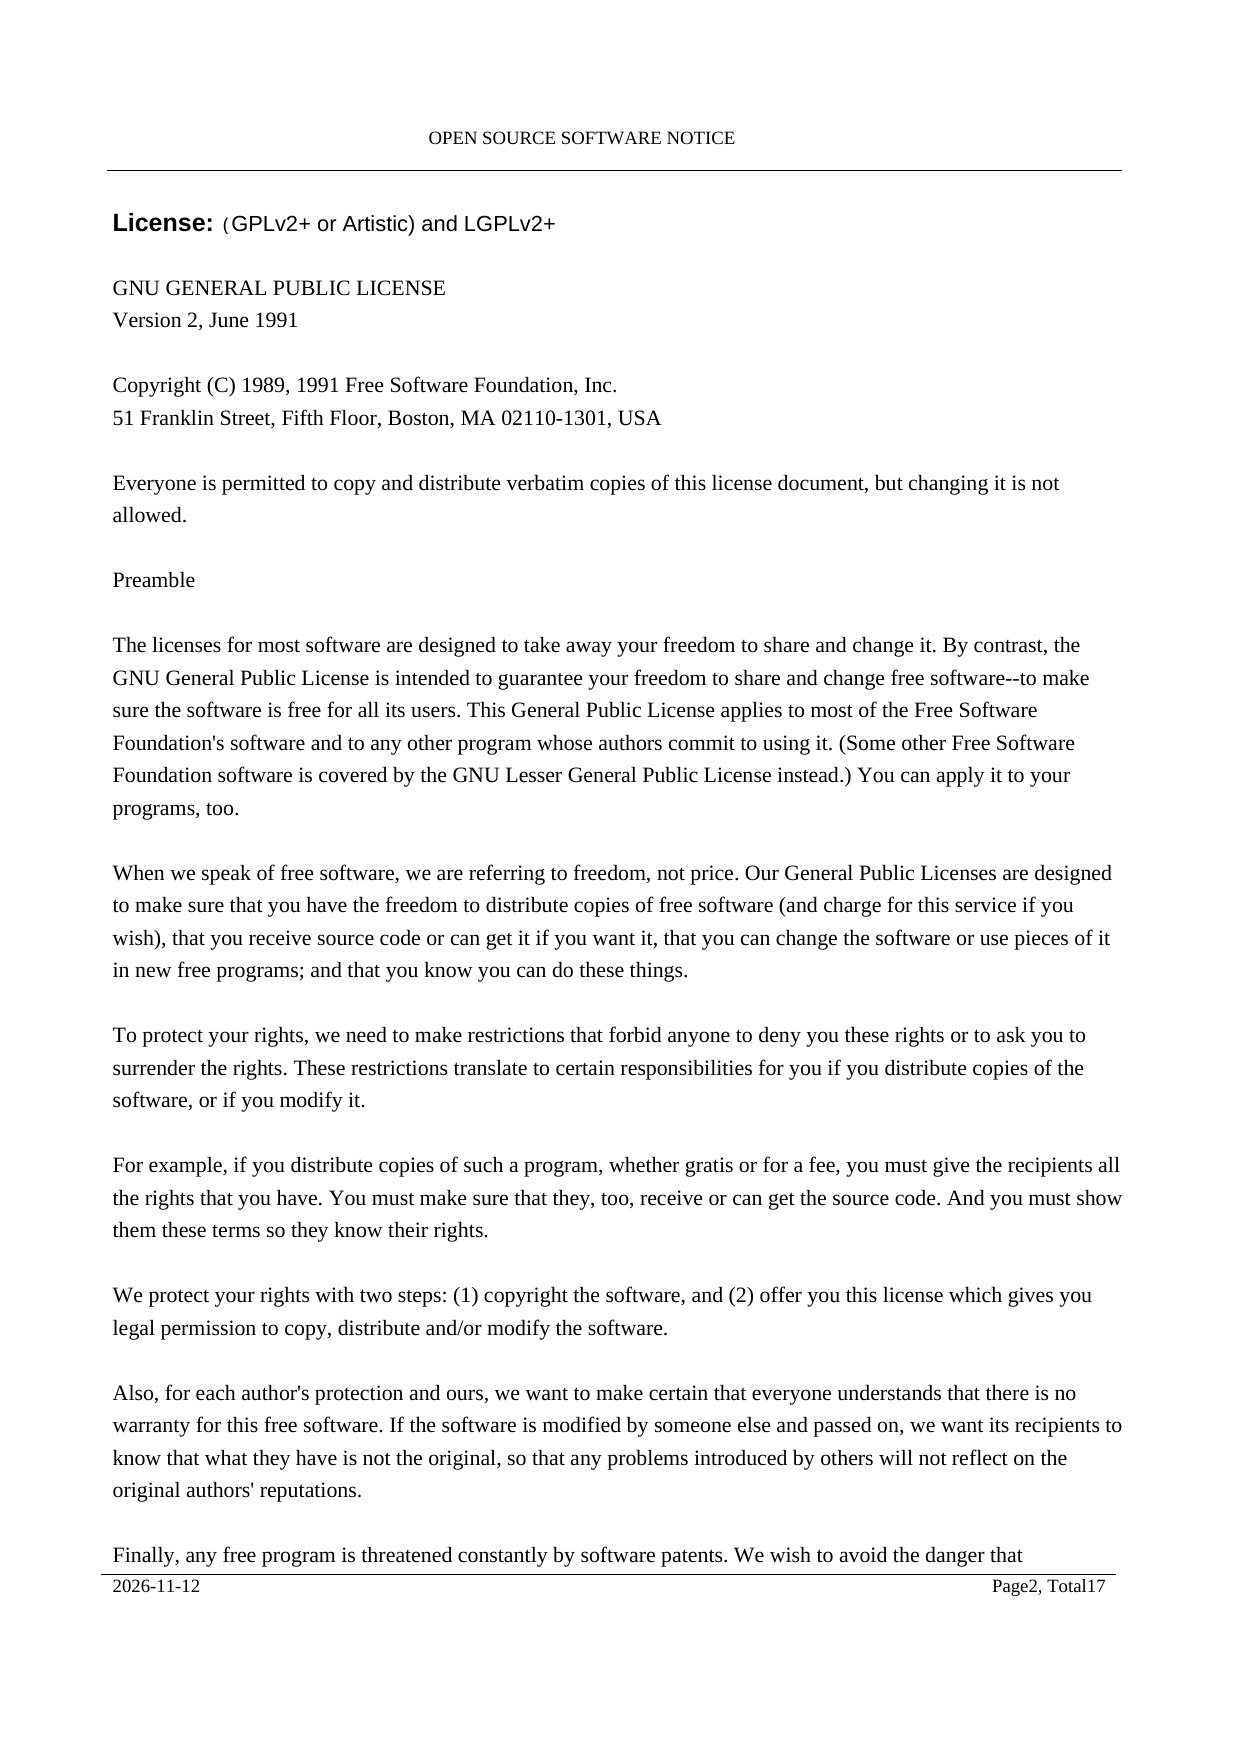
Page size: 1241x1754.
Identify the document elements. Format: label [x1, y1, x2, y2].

text [112, 206, 1128, 1571]
